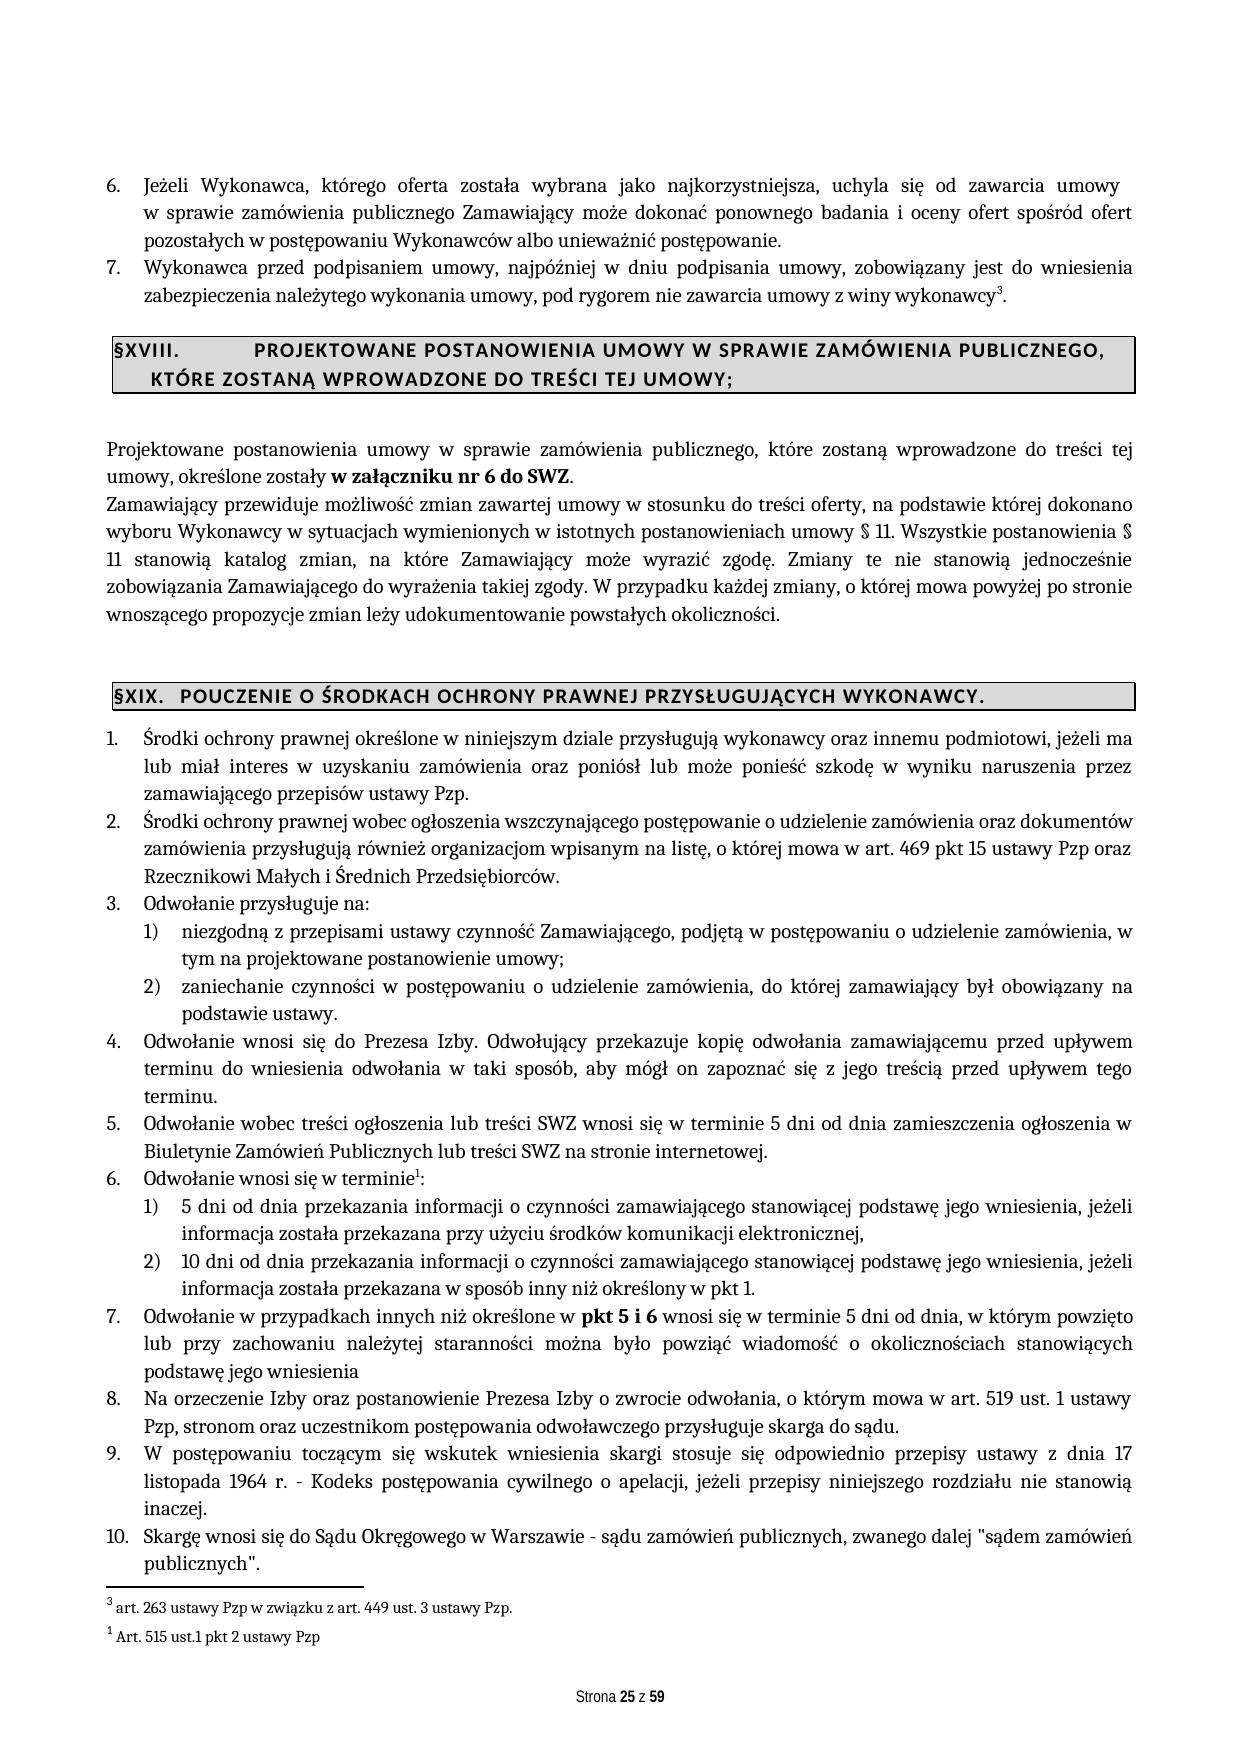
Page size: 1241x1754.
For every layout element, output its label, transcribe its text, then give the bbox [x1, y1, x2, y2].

list Na orzeczenie Izby oraz postanowienie Prezesa Izby o zwrocie odwołania, o którym mowa w art. 519 ust. 1 ustawy Pzp, stronom oraz uczestnikom postępowania odwoławczego przysługuje skarga do sądu. [106, 1387, 1134, 1438]
list Odwołanie wobec treści ogłoszenia lub treści SWZ wnosi się w terminie 5 dni od dnia zamieszczenia ogłoszenia w Biuletynie Zamówień Publicznych lub treści SWZ na stronie internetowej. [106, 1112, 1134, 1163]
list Odwołanie w przypadkach innych niż określone w pkt 5 i 6 wnosi się w terminie 5 dni od dnia, w którym powzięto lub przy zachowaniu należytej staranności można było powziąć wiadomość o okolicznościach stanowiących podstawę jego wniesienia [106, 1304, 1134, 1383]
list Odwołanie wnosi się do Prezesa Izby. Odwołujący przekazuje kopię odwołania zamawiającemu przed upływem terminu do wniesienia odwołania w taki sposób, aby mógł on zapoznać się z jego treścią przed upływem tego terminu. [106, 1029, 1134, 1108]
list 10 dni od dnia przekazania informacji o czynności zamawiającego stanowiącej podstawę jego wniesienia, jeżeli informacja została przekazana w sposób inny niż określony w pkt 1. [143, 1249, 1134, 1301]
list 5 dni od dnia przekazania informacji o czynności zamawiającego stanowiącej podstawę jego wniesienia, jeżeli informacja została przekazana przy użyciu środków komunikacji elektronicznej, [143, 1194, 1134, 1246]
subtitle Projektowane postanowienia umowy w sprawie zamówienia publicznego, które zostaną wprowadzone do treści tej umowy; [113, 337, 1134, 392]
list niezgodną z przepisami ustawy czynność Zamawiającego, podjętą w postępowaniu o udzielenie zamówienia, w tym na projektowane postanowienie umowy; [143, 919, 1134, 971]
list Odwołanie przysługuje na: [106, 892, 1134, 916]
list Środki ochrony prawnej określone w niniejszym dziale przysługują wykonawcy oraz innemu podmiotowi, jeżeli ma lub miał interes w uzyskaniu zamówienia oraz poniósł lub może ponieść szkodę w wyniku naruszenia przez zamawiającego przepisów ustawy Pzp. [106, 727, 1134, 806]
list zaniechanie czynności w postępowaniu o udzielenie zamówienia, do której zamawiający był obowiązany na podstawie ustawy. [143, 974, 1134, 1026]
list Środki ochrony prawnej wobec ogłoszenia wszczynającego postępowanie o udzielenie zamówienia oraz dokumentów zamówienia przysługują również organizacjom wpisanym na listę, o której mowa w art. 469 pkt 15 ustawy Pzp oraz Rzecznikowi Małych i Średnich Przedsiębiorców. [106, 809, 1134, 888]
list Wykonawca przed podpisaniem umowy, najpóźniej w dniu podpisania umowy, zobowiązany jest do wniesienia zabezpieczenia należytego wykonania umowy, pod rygorem nie zawarcia umowy z winy wykonawcy. [106, 256, 1134, 307]
text Projektowane postanowienia umowy w sprawie zamówienia publicznego, które zostaną wprowadzone do treści tej umowy, określone zostały w załączniku nr 6 do SWZ. [106, 437, 1134, 489]
list Jeżeli Wykonawca, którego oferta została wybrana jako najkorzystniejsza, uchyla się od zawarcia umowy w sprawie zamówienia publicznego Zamawiający może dokonać ponownego badania i oceny ofert spośród ofert pozostałych w postępowaniu Wykonawców albo unieważnić postępowanie. [106, 173, 1134, 252]
list Odwołanie wnosi się w terminie: [106, 1167, 1134, 1191]
list Zamawiający przewiduje możliwość zmian zawartej umowy w stosunku do treści oferty, na podstawie której dokonano wyboru Wykonawcy w sytuacjach wymienionych w istotnych postanowieniach umowy § 11. Wszystkie postanowienia § 11 stanowią katalog zmian, na które Zamawiający może wyrazić zgodę. Zmiany te nie stanowią jednocześnie zobowiązania Zamawiającego do wyrażenia takiej zgody. W przypadku każdej zmiany, o której mowa powyżej po stronie wnoszącego propozycje zmian leży udokumentowanie powstałych okoliczności. [106, 492, 1134, 626]
list W postępowaniu toczącym się wskutek wniesienia skargi stosuje się odpowiednio przepisy ustawy z dnia 17 listopada 1964 r. - Kodeks postępowania cywilnego o apelacji, jeżeli przepisy niniejszego rozdziału nie stanowią inaczej. [106, 1442, 1134, 1521]
subtitle Pouczenie o środkach ochrony prawnej przysługujących wykonawcy. [113, 683, 1134, 709]
list Skargę wnosi się do Sądu Okręgowego w Warszawie - sądu zamówień publicznych, zwanego dalej "sądem zamówień publicznych". [106, 1524, 1134, 1576]
